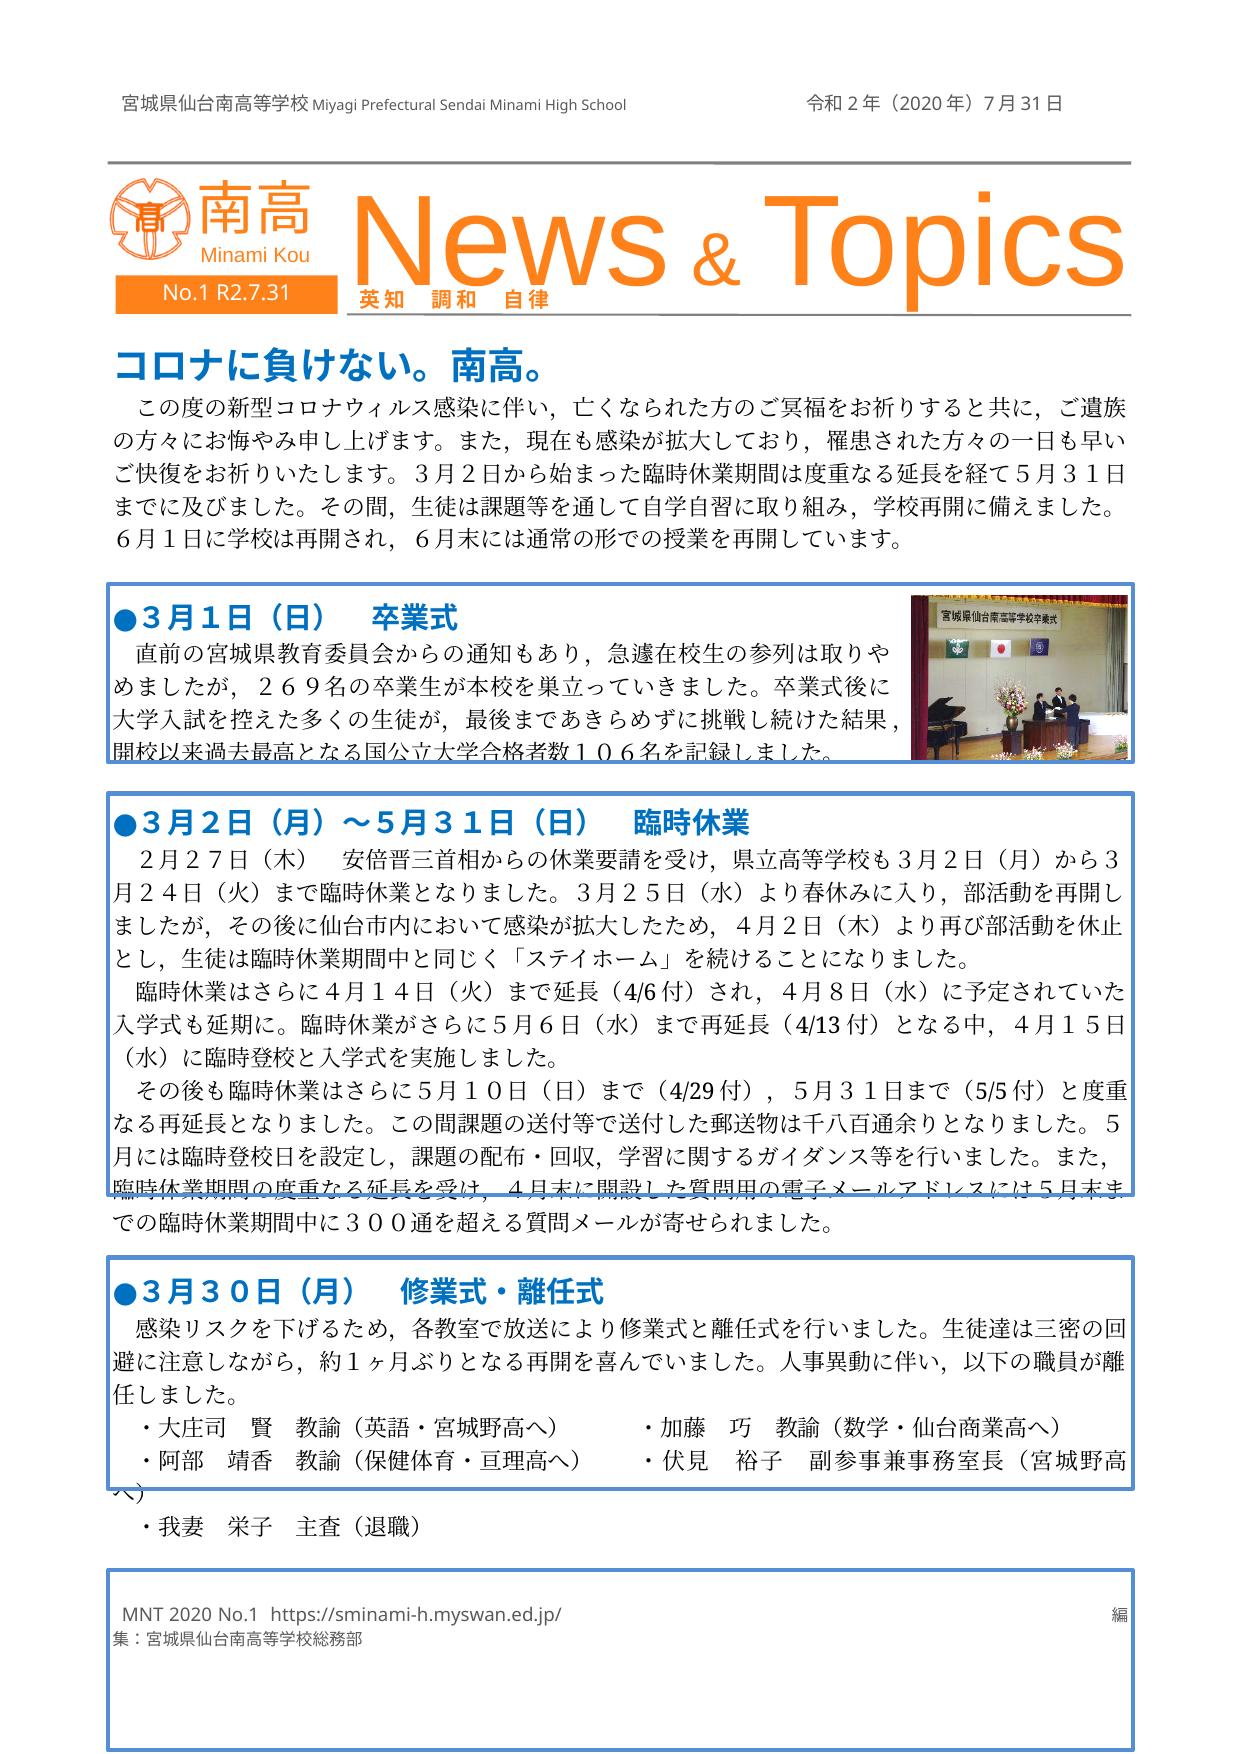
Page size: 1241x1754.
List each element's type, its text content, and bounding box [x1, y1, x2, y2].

text この度の新型コロナウィルス感染に伴い，亡くなられた方のご冥福をお祈りすると共に，ご遺族の方々にお悔やみ申し上げます。また，現在も感染が拡大しており，罹患された方々の一日も早いご快復をお祈りいたします。３月２日から始まった臨時休業期間は度重なる延長を経て５月３１日までに及びました。その間，生徒は課題等を通して自学自習に取り組み，学校再開に備えました。６月１日に学校は再開され，６月末には通常の形での授業を再開しています。 [112, 390, 1128, 554]
text 感染リスクを下げるため，各教室で放送により修業式と離任式を行いました。生徒達は三密の回避に注意しながら，約１ヶ月ぶりとなる再開を喜んでいました。人事異動に伴い，以下の職員が離任しました。 [112, 1311, 1128, 1410]
text ●３月１日（日） 卒業式 [112, 594, 1128, 637]
text 直前の宮城県教育委員会からの通知もあり，急遽在校生の参列は取りやめましたが，２６９名の卒業生が本校を巣立っていきました。卒業式後に大学入試を控えた多くの生徒が，最後まであきらめずに挑戦し続けた結果，開校以来過去最高となる国公立大学合格者数１０６名を記録しました。 [112, 637, 1128, 760]
text ・我妻 栄子 主査（退職） [112, 1509, 1128, 1542]
text その後も臨時休業はさらに５月１０日（日）まで（4/29付），５月３１日まで（5/5付）と度重なる再延長となりました。この間課題の送付等で送付した郵送物は千八百通余りとなりました。５月には臨時登校日を設定し，課題の配布・回収，学習に関するガイダンス等を行いました。また，臨時休業期間の度重なる延長を受け，４月末に開設した質問用の電子メールアドレスには５月末までの臨時休業期間中に３００通を超える質問メールが寄せられました。 [112, 1073, 1128, 1193]
text News & Topics [112, 165, 1128, 313]
text ・阿部 靖香 教諭（保健体育・亘理高へ） ・伏見 裕子 副参事兼事務室長（宮城野高へ） [112, 1443, 1128, 1487]
text ・大庄司 賢 教諭（英語・宮城野高へ） ・加藤 巧 教諭（数学・仙台商業高へ） [112, 1410, 1128, 1443]
text ●３月３０日（月） 修業式・離任式 [112, 1269, 1128, 1311]
text ●３月２日（月）～５月３１日（日） 臨時休業 [112, 799, 1128, 842]
text その後も臨時休業はさらに５月１０日（日）まで（4/29付），５月３１日まで（5/5付）と度重なる再延長となりました。この間課題の送付等で送付した郵送物は千八百通余りとなりました。５月には臨時登校日を設定し，課題の配布・回収，学習に関するガイダンス等を行いました。また，臨時休業期間の度重なる延長を受け，４月末に開設した質問用の電子メールアドレスには５月末までの臨時休業期間中に３００通を超える質問メールが寄せられました。 [112, 1197, 1128, 1237]
text ２月２７日（木） 安倍晋三首相からの休業要請を受け，県立高等学校も３月２日（月）から３月２４日（火）まで臨時休業となりました。３月２５日（水）より春休みに入り，部活動を再開しましたが，その後に仙台市内において感染が拡大したため，４月２日（木）より再び部活動を休止とし，生徒は臨時休業期間中と同じく「ステイホーム」を続けることになりました。 [112, 842, 1128, 973]
text コロナに負けない。南高。 [112, 336, 1128, 390]
text 臨時休業はさらに４月１４日（火）まで延長（4/6付）され，４月８日（水）に予定されていた入学式も延期に。臨時休業がさらに５月６日（水）まで再延長（4/13付）となる中，４月１５日（水）に臨時登校と入学式を実施しました。 [112, 973, 1128, 1073]
text ・阿部 靖香 教諭（保健体育・亘理高へ） ・伏見 裕子 副参事兼事務室長（宮城野高へ） [112, 1491, 1128, 1509]
